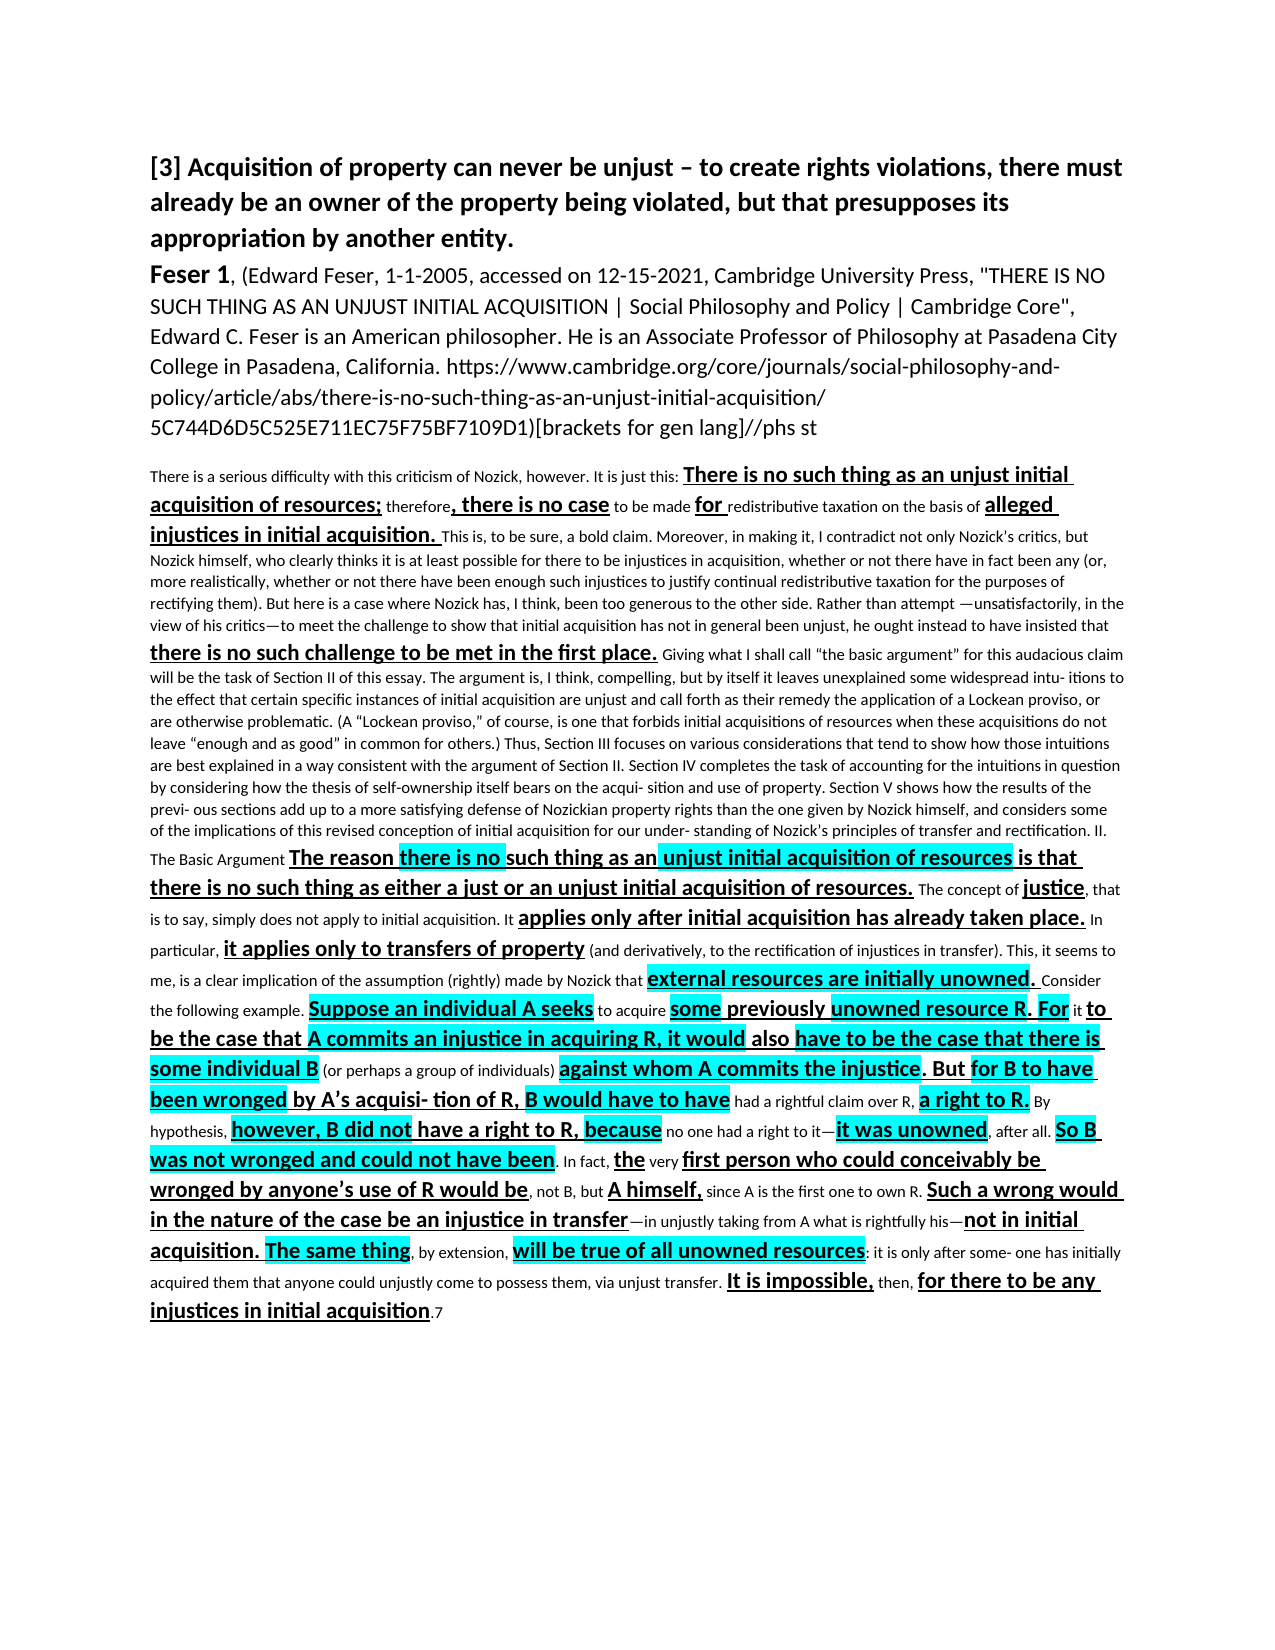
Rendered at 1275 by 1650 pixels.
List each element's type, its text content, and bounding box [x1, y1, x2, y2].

text There is a serious difficulty with this criticism of Nozick, however. It is just this: There is no such thing as an unjust initial acquisition of resources; therefore, there is no case to be made for redistributive taxation on the basis of alleged injustices in initial acquisition. This is, to be sure, a bold claim. Moreover, in making it, I contradict not only Nozick’s critics, but Nozick himself, who clearly thinks it is at least possible for there to be injustices in acquisition, whether or not there have in fact been any (or, more realistically, whether or not there have been enough such injustices to justify continual redistributive taxation for the purposes of rectifying them). But here is a case where Nozick has, I think, been too generous to the other side. Rather than attempt —unsatisfactorily, in the view of his critics—to meet the challenge to show that initial acquisition has not in general been unjust, he ought instead to have insisted that there is no such challenge to be met in the first place. Giving what I shall call “the basic argument” for this audacious claim will be the task of Section II of this essay. The argument is, I think, compelling, but by itself it leaves unexplained some widespread intu- itions to the effect that certain specific instances of initial acquisition are unjust and call forth as their remedy the application of a Lockean proviso, or are otherwise problematic. (A “Lockean proviso,” of course, is one that forbids initial acquisitions of resources when these acquisitions do not leave “enough and as good” in common for others.) Thus, Section III focuses on various considerations that tend to show how those intuitions are best explained in a way consistent with the argument of Section II. Section IV completes the task of accounting for the intuitions in question by considering how the thesis of self-ownership itself bears on the acqui- sition and use of property. Section V shows how the results of the previ- ous sections add up to a more satisfying defense of Nozickian property rights than the one given by Nozick himself, and considers some of the implications of this revised conception of initial acquisition for our under- standing of Nozick’s principles of transfer and rectification. II. The Basic Argument The reason there is no such thing as an unjust initial acquisition of resources is that there is no such thing as either a just or an unjust initial acquisition of resources. The concept of justice, that is to say, simply does not apply to initial acquisition. It applies only after initial acquisition has already taken place. In particular, it applies only to transfers of property (and derivatively, to the rectification of injustices in transfer). This, it seems to me, is a clear implication of the assumption (rightly) made by Nozick that external resources are initially unowned. Consider the following example. Suppose an individual A seeks to acquire some previously unowned resource R. For it to be the case that A commits an injustice in acquiring R, it would also have to be the case that there is some individual B (or perhaps a group of individuals) against whom A commits the injustice. But for B to have been wronged by A’s acquisi- tion of R, B would have to have had a rightful claim over R, a right to R. By hypothesis, however, B did not have a right to R, because no one had a right to it—it was unowned, after all. So B was not wronged and could not have been. In fact, the very first person who could conceivably be wronged by anyone’s use of R would be, not B, but A himself, since A is the first one to own R. Such a wrong would in the nature of the case be an injustice in transfer—in unjustly taking from A what is rightfully his—not in initial acquisition. The same thing, by extension, will be true of all unowned resources: it is only after some- one has initially acquired them that anyone could unjustly come to possess them, via unjust transfer. It is impossible, then, for there to be any injustices in initial acquisition.7 [150, 460, 1125, 1324]
text Feser 1, (Edward Feser, 1-1-2005, accessed on 12-15-2021, Cambridge University Press, "THERE IS NO SUCH THING AS AN UNJUST INITIAL ACQUISITION | Social Philosophy and Policy | Cambridge Core", Edward C. Feser is an American philosopher. He is an Associate Professor of Philosophy at Pasadena City College in Pasadena, California. https://www.cambridge.org/core/journals/social-philosophy-and-policy/article/abs/there-is-no-such-thing-as-an-unjust-initial-acquisition/5C744D6D5C525E711EC75F75BF7109D1)[brackets for gen lang]//phs st [150, 257, 1125, 441]
subtitle [3] Acquisition of property can never be unjust – to create rights violations, there must already be an owner of the property being violated, but that presupposes its appropriation by another entity. [150, 150, 1125, 254]
